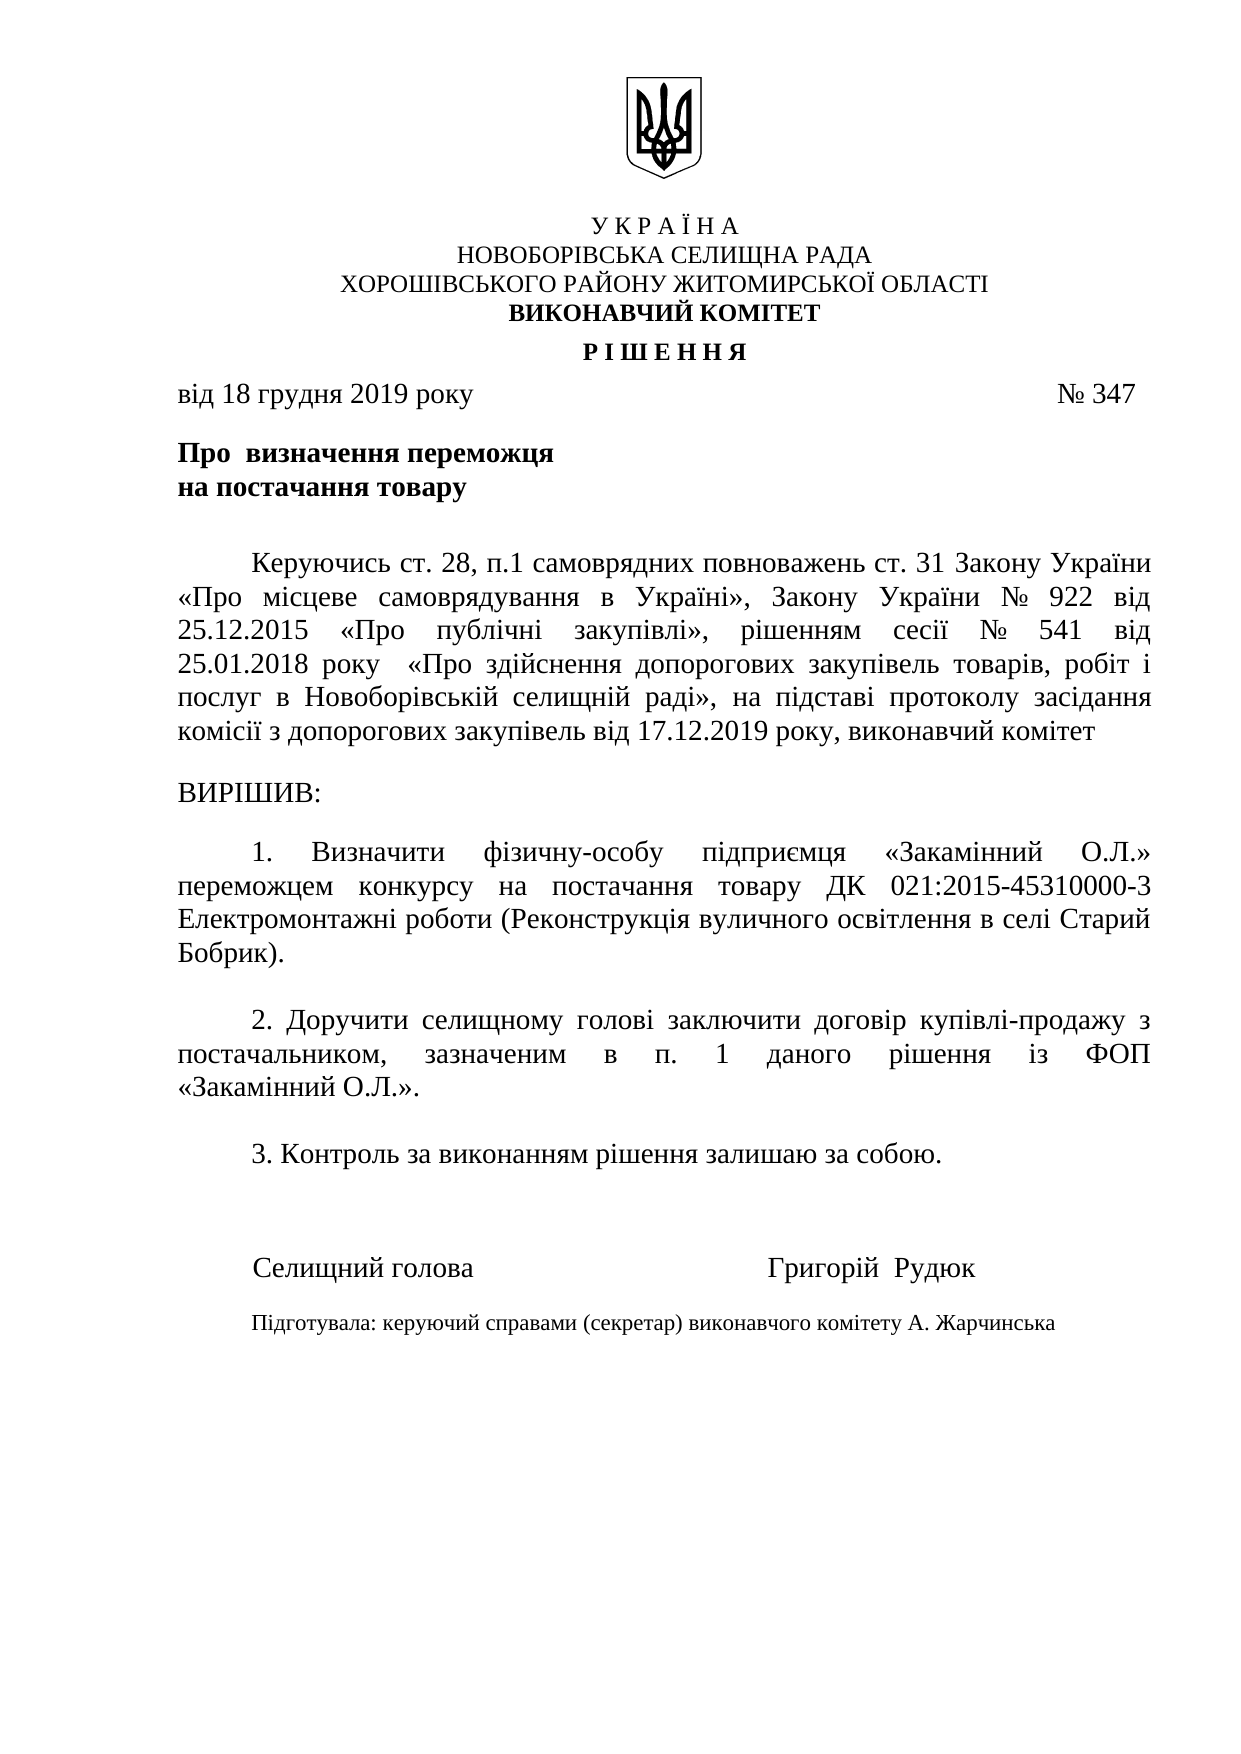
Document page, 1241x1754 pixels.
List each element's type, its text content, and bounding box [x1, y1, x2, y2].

text ВИКОНАВЧИЙ КОМІТЕТ [177, 298, 1152, 326]
text Підготувала: керуючий справами (секретар) виконавчого комітету А. Жарчинська [177, 1309, 1152, 1336]
text на постачання товару [177, 469, 1152, 502]
text 3. Контроль за виконанням рішення залишаю за собою. [177, 1136, 1152, 1170]
text Керуючись ст. 28, п.1 самоврядних повноважень ст. 31 Закону України «Про місцеве самоврядування в Україні», Закону України № 922 від 25.12.2015 «Про публічні закупівлі», рішенням сесії № 541 від 25.01.2018 року «Про здійснення допорогових закупівель товарів, робіт і послуг в Новоборівській селищній раді», на підставі протоколу засідання комісії з допорогових закупівель від 17.12.2019 року, виконавчий комітет [177, 545, 1152, 746]
text У К Р А Ї Н А [177, 211, 1152, 240]
text від 18 грудня 2019 року № 347 [177, 376, 1152, 409]
text Р І Ш Е Н Н Я [177, 337, 1152, 366]
text ВИРІШИВ: [177, 775, 1152, 809]
text НОВОБОРІВСЬКА СЕЛИЩНА РАДА [177, 240, 1152, 269]
text Селищний голова Григорій Рудюк [177, 1250, 1152, 1284]
text 1. Визначити фізичну-особу підприємця «Закамінний О.Л.» переможцем конкурсу на постачання товару ДК 021:2015-45310000-3 Електромонтажні роботи (Реконструкція вуличного освітлення в селі Старий Бобрик). [177, 834, 1152, 969]
text 2. Доручити селищному голові заключити договір купівлі-продажу з постачальником, зазначеним в п. 1 даного рішення із ФОП «Закамінний О.Л.». [177, 1002, 1152, 1103]
text Про визначення переможця [177, 435, 1152, 469]
text ХОРОШІВСЬКОГО РАЙОНУ ЖИТОМИРСЬКОЇ ОБЛАСТІ [177, 269, 1152, 298]
picture [619, 73, 710, 187]
